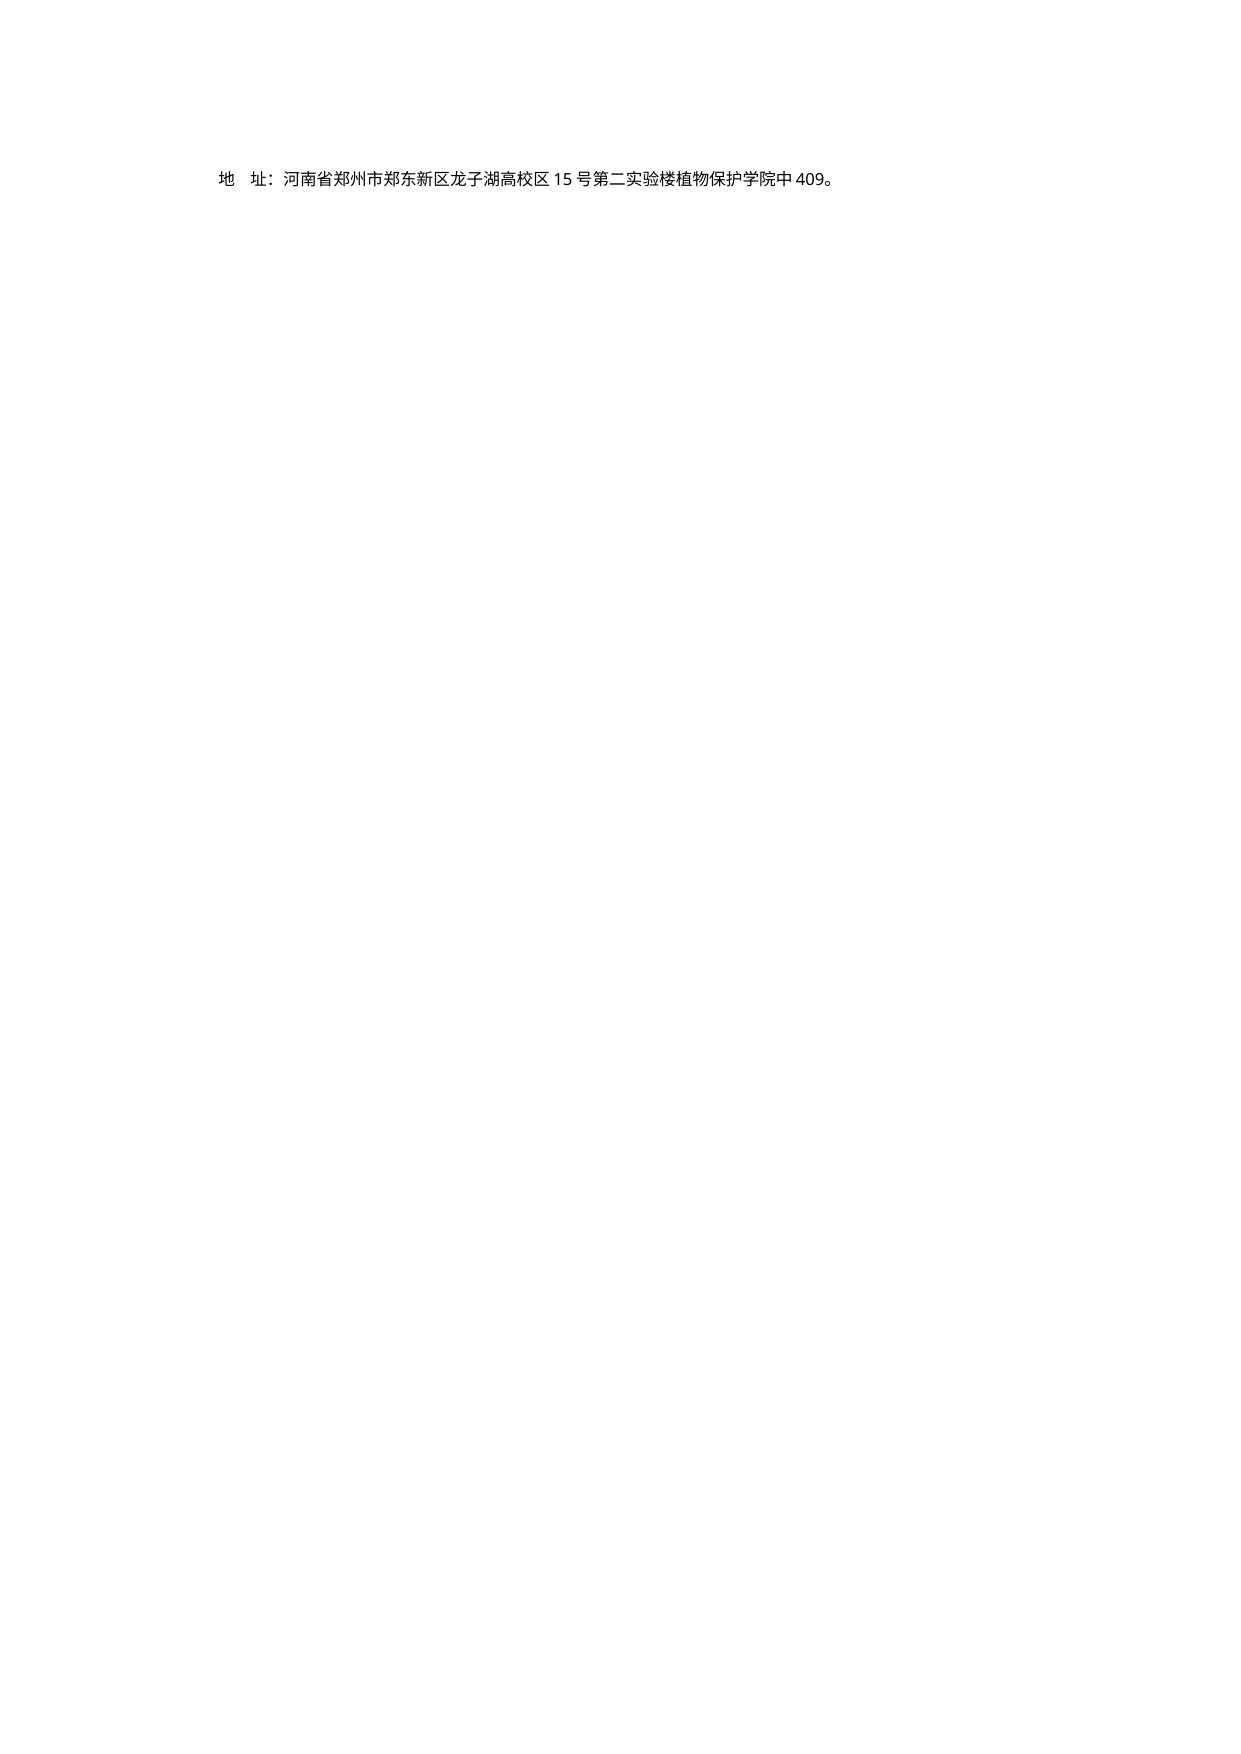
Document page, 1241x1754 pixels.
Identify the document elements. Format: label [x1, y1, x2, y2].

text [187, 162, 1053, 259]
